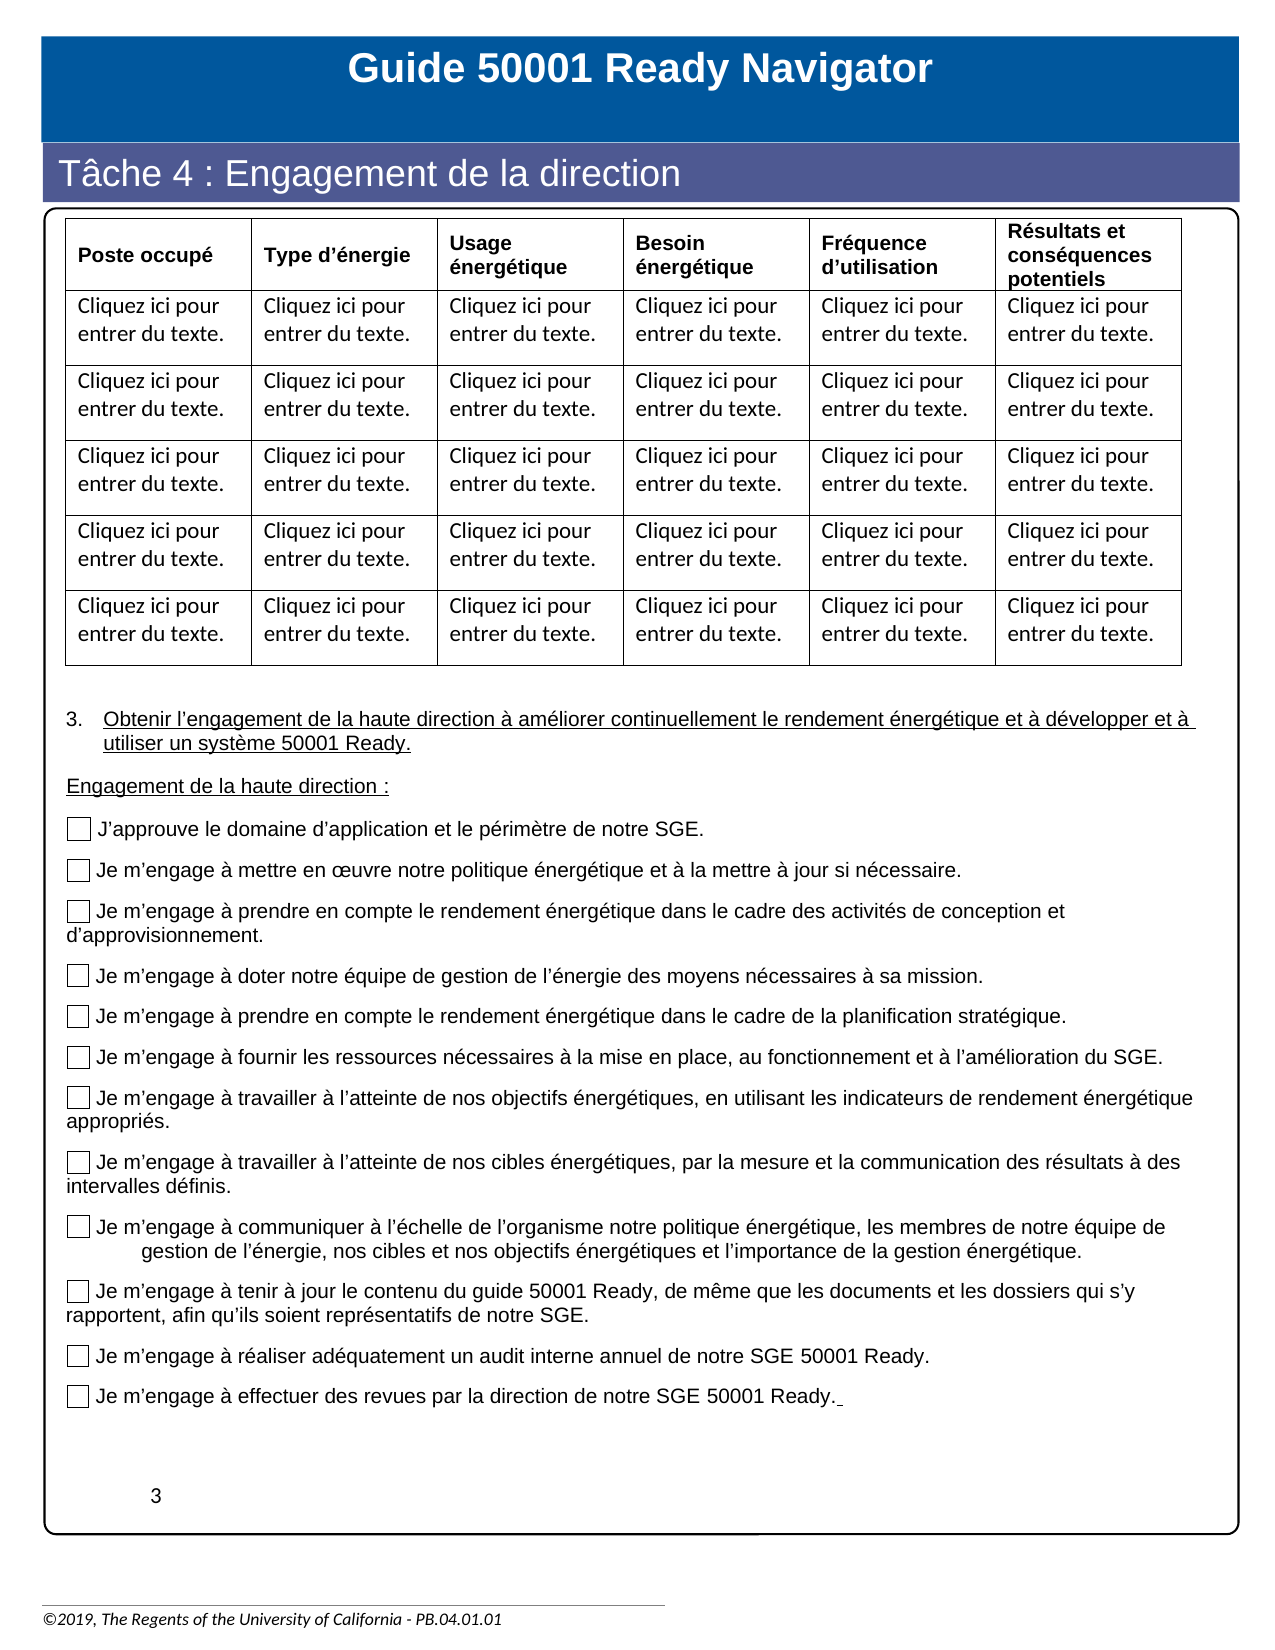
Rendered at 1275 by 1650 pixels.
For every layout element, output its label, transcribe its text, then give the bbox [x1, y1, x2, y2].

text Je m’engage à réaliser adéquatement un audit interne annuel de notre SGE 50001 Ready. [66, 1344, 1200, 1368]
text Je m’engage à effectuer des revues par la direction de notre SGE 50001 Ready. [66, 1384, 1200, 1408]
table_header Type d’énergie [252, 219, 437, 290]
text Je m’engage à prendre en compte le rendement énergétique dans le cadre des activités de conception et d’approvisionnement. [66, 899, 1200, 947]
text Je m’engage à mettre en œuvre notre politique énergétique et à la mettre à jour si nécessaire. [66, 858, 1200, 882]
table_header Besoin énergétique [624, 219, 809, 290]
text Je m’engage à doter notre équipe de gestion de l’énergie des moyens nécessaires à sa mission. [66, 963, 1200, 987]
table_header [810, 219, 995, 290]
table_header Poste occupé [66, 219, 251, 290]
list Obtenir l’engagement de la haute direction à améliorer continuellement le rendement énergétique et à développer et à utiliser un système 50001 Ready. [66, 707, 1200, 755]
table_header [996, 219, 1181, 290]
text Je m’engage à prendre en compte le rendement énergétique dans le cadre de la planification stratégique. [66, 1004, 1200, 1028]
table_header Usage énergétique [438, 219, 623, 290]
text Je m’engage à travailler à l’atteinte de nos cibles énergétiques, par la mesure et la communication des résultats à des intervalles définis. [66, 1150, 1200, 1198]
text J’approuve le domaine d’application et le périmètre de notre SGE. [66, 816, 1200, 842]
text Je m’engage à communiquer à l’échelle de l’organisme notre politique énergétique, les membres de notre équipe de gestion de l’énergie, nos cibles et nos objectifs énergétiques et l’importance de la gestion énergétique. [66, 1214, 1200, 1262]
text Engagement de la haute direction : [66, 772, 1200, 800]
text Je m’engage à travailler à l’atteinte de nos objectifs énergétiques, en utilisant les indicateurs de rendement énergétique appropriés. [66, 1085, 1200, 1133]
text Je m’engage à tenir à jour le contenu du guide 50001 Ready, de même que les documents et les dossiers qui s’y rapportent, afin qu’ils soient représentatifs de notre SGE. [66, 1279, 1200, 1327]
text Je m’engage à fournir les ressources nécessaires à la mise en place, au fonctionnement et à l’amélioration du SGE. [66, 1045, 1200, 1069]
